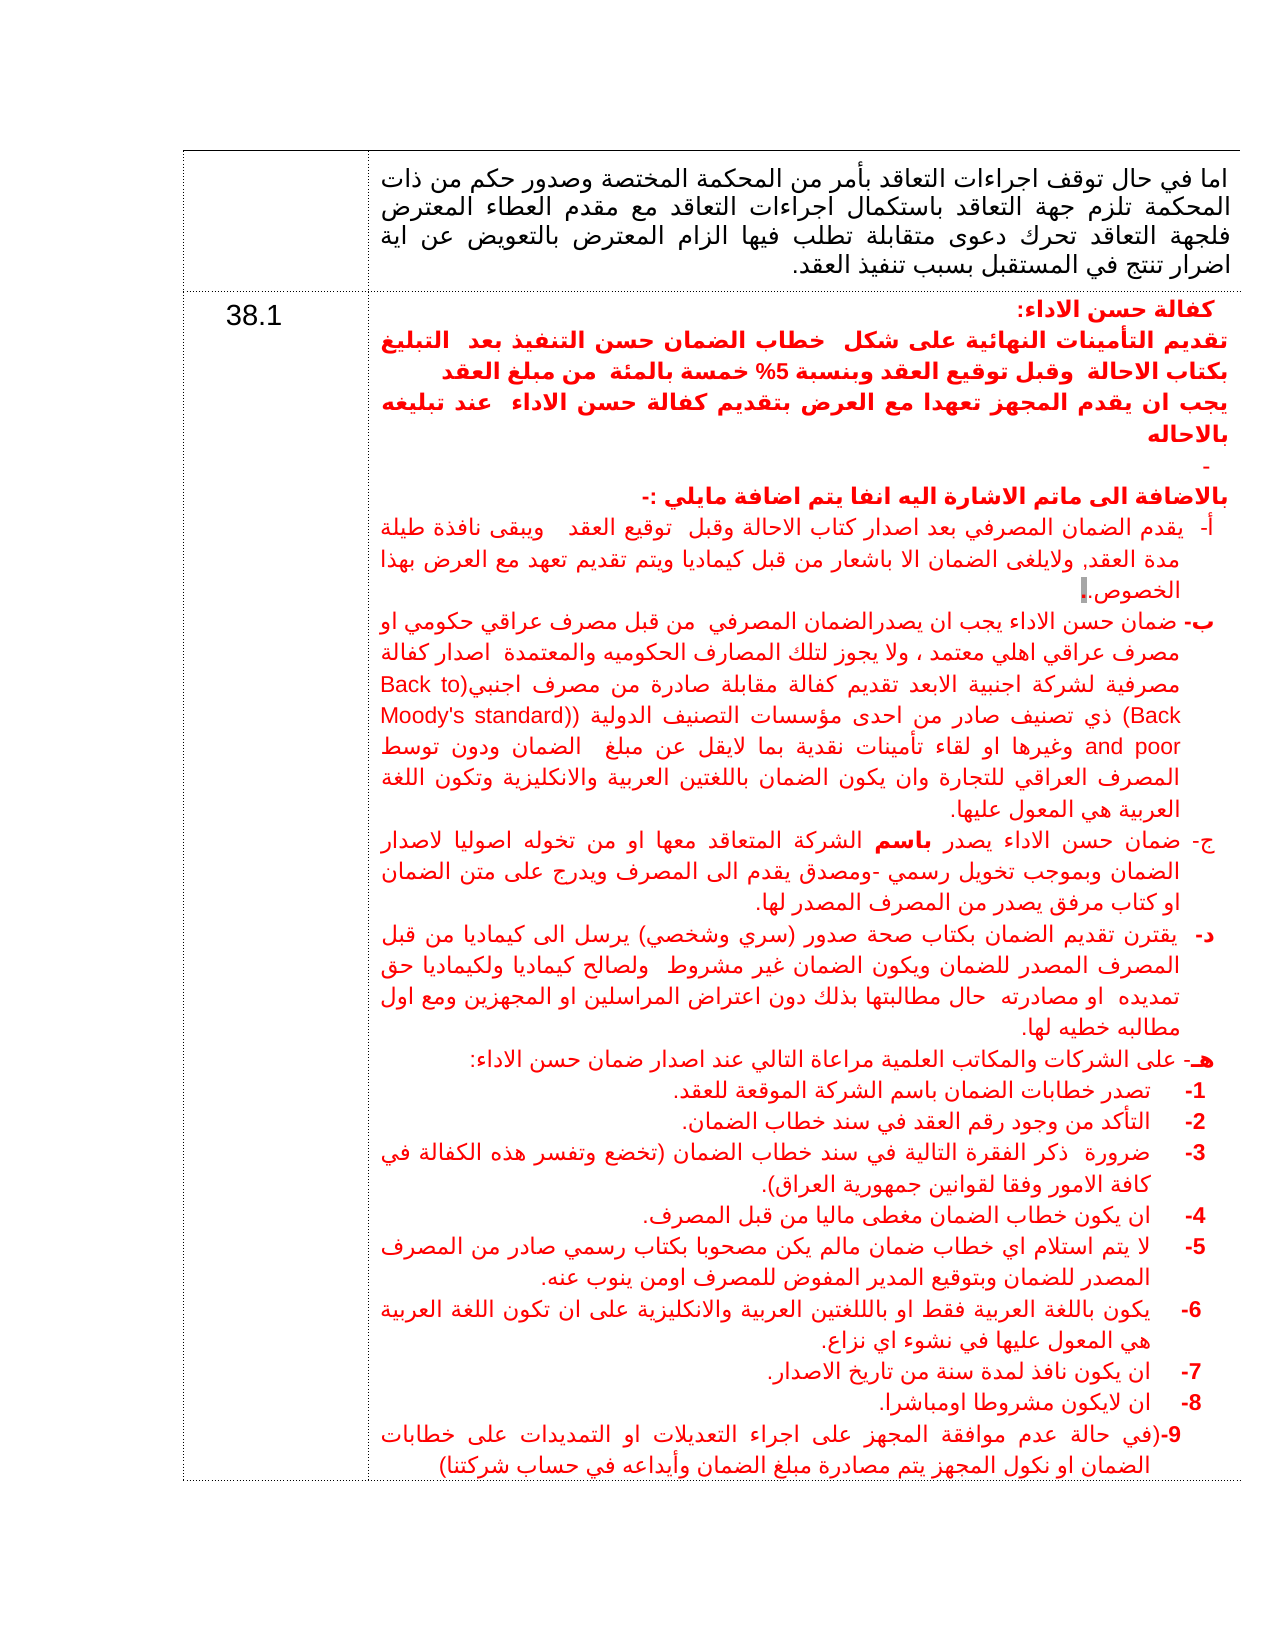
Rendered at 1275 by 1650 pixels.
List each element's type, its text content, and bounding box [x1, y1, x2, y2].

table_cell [369, 291, 1240, 1479]
table_cell 37.2 ب [184, 151, 369, 291]
table_cell 38.1 [184, 291, 369, 1479]
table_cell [369, 151, 1240, 291]
